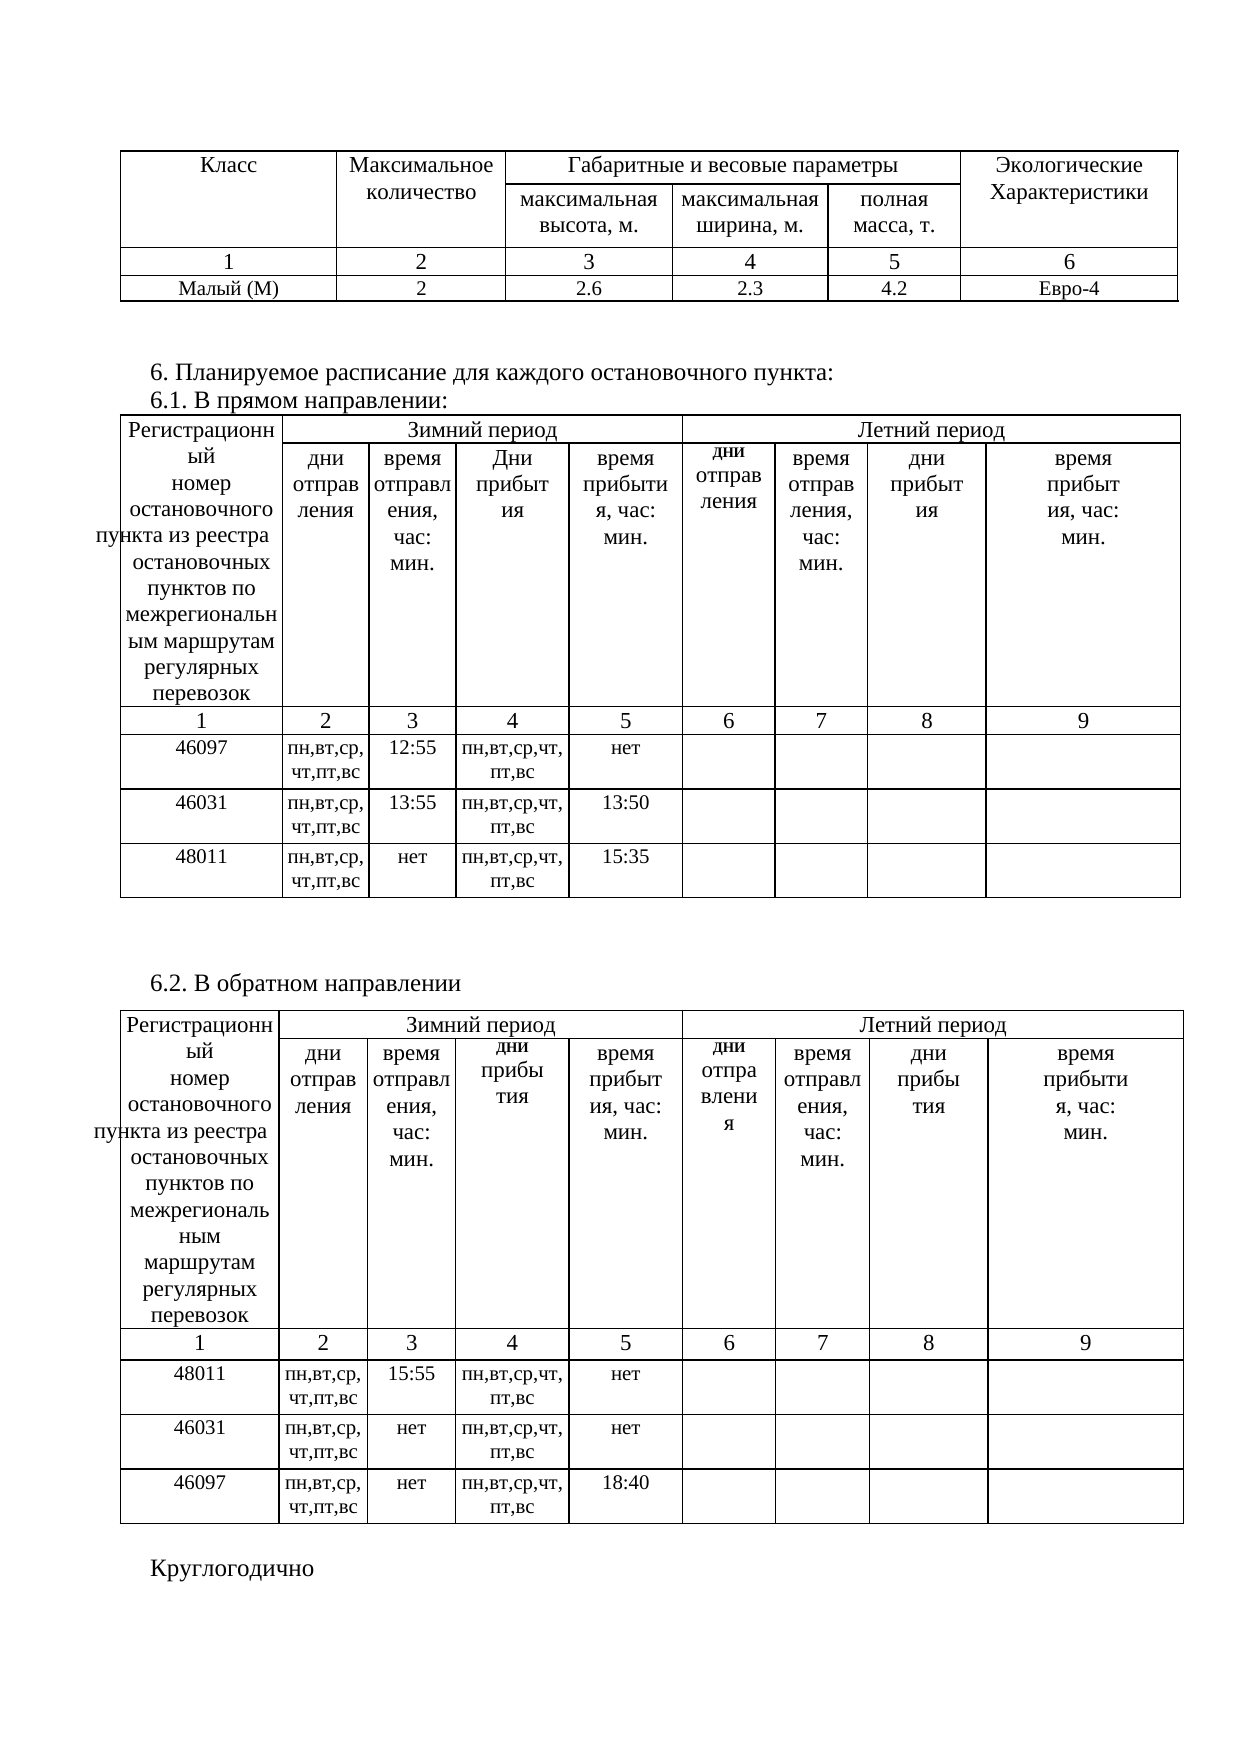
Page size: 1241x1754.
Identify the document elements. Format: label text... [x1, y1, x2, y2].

table_cell ДНИ отпра влени я [683, 1039, 775, 1327]
table_cell [683, 844, 774, 897]
text 6.1. В прямом направлении: [150, 386, 1090, 414]
table_cell 7 [776, 707, 867, 734]
table_cell 15:35 [570, 844, 682, 897]
table_cell [776, 1415, 869, 1468]
table_cell 3 [370, 707, 455, 734]
table_header Регистрационный номер остановочного пункта из реестра остановочных пунктов по межрегиональным маршрутам регулярных перевозок [121, 416, 282, 706]
table_cell нет [370, 844, 455, 897]
table_cell пн,вт,ср,чт,пт,вс [280, 1415, 367, 1468]
table_cell [989, 1415, 1183, 1468]
text Круглогодично [150, 1553, 1090, 1582]
table_cell [868, 790, 985, 842]
table_cell полная масса, т. [829, 185, 960, 247]
table_cell максимальная ширина, м. [673, 185, 827, 247]
table_cell дни прибы тия [870, 1039, 987, 1327]
table_cell [868, 844, 985, 897]
table_cell 18:40 [570, 1470, 682, 1522]
table_header Габаритные и весовые параметры [506, 152, 960, 183]
table_cell время отправл ения, час: мин. [370, 444, 455, 706]
table_cell пн,вт,ср,чт,пт,вс [457, 844, 568, 897]
table_cell время прибыти я, час: мин. [989, 1039, 1183, 1327]
table_cell 6 [683, 1329, 775, 1359]
table_header Максимальное количество [337, 152, 505, 247]
table_cell 2.3 [673, 276, 827, 300]
table_cell пн,вт,ср,чт,пт,вс [280, 1470, 367, 1522]
table_cell [870, 1361, 987, 1414]
table_cell 12:55 [370, 735, 455, 788]
table_cell пн,вт,ср,чт,пт,вс [456, 1470, 568, 1522]
table_header Экологические Характеристики [961, 152, 1177, 247]
table_cell максимальная высота, м. [506, 185, 672, 247]
table_cell [776, 790, 867, 842]
table_cell 2 [280, 1329, 367, 1359]
table_cell 4.2 [829, 276, 960, 300]
table_cell [683, 1361, 775, 1414]
table_cell 2 [337, 276, 505, 300]
table_header Летний период [683, 1011, 1183, 1038]
text 6.2. В обратном направлении [150, 968, 1090, 997]
table_cell [683, 1415, 775, 1468]
table_cell нет [570, 735, 682, 788]
table_cell [776, 844, 867, 897]
table_cell 5 [570, 1329, 682, 1359]
text 6. Планируемое расписание для каждого остановочного пункта: [150, 357, 1090, 386]
table_cell 15:55 [368, 1361, 455, 1414]
table_cell время отправл ения, час: мин. [776, 1039, 869, 1327]
table_cell 6 [683, 707, 774, 734]
table_cell [989, 1470, 1183, 1522]
table_cell 46031 [121, 790, 282, 842]
table_cell 48011 [121, 1361, 278, 1414]
table_cell ДНИ отправ ления [683, 444, 774, 706]
table_cell 48011 [121, 844, 282, 897]
table_cell дни отправ ления [283, 444, 368, 706]
table_cell пн,вт,ср,чт,пт,вс [283, 735, 368, 788]
table_cell дни отправ ления [280, 1039, 367, 1327]
table_cell 3 [506, 248, 672, 274]
table_cell [776, 735, 867, 788]
table_cell время прибыт ия, час: мин. [570, 1039, 682, 1327]
table_cell 5 [829, 248, 960, 274]
table_cell 46031 [121, 1415, 278, 1468]
table_cell [776, 1470, 869, 1522]
table_cell время прибыт ия, час: мин. [987, 444, 1180, 706]
table_header Зимний период [280, 1011, 682, 1038]
table_cell [683, 1470, 775, 1522]
table_cell [870, 1415, 987, 1468]
table_cell [987, 735, 1180, 788]
table_cell 13:50 [570, 790, 682, 842]
table_cell 46097 [121, 735, 282, 788]
table_cell пн,вт,ср,чт,пт,вс [456, 1361, 568, 1414]
table_cell нет [570, 1361, 682, 1414]
table_cell 4 [456, 1329, 568, 1359]
table_cell 8 [868, 707, 985, 734]
table_cell 4 [673, 248, 827, 274]
table_cell 2 [283, 707, 368, 734]
table_cell 6 [961, 248, 1177, 274]
table_cell [683, 735, 774, 788]
table_cell пн,вт,ср,чт,пт,вс [456, 1415, 568, 1468]
table_cell 1 [121, 248, 336, 274]
table_cell 7 [776, 1329, 869, 1359]
table_cell нет [570, 1415, 682, 1468]
table_cell [776, 1361, 869, 1414]
table_cell время отправл ения, час: мин. [368, 1039, 455, 1327]
table_cell [987, 844, 1180, 897]
table_header Зимний период [283, 416, 682, 442]
table_cell Евро-4 [961, 276, 1177, 300]
table_cell 9 [989, 1329, 1183, 1359]
table_cell Малый (М) [121, 276, 336, 300]
table_header Регистрационный номер остановочного пункта из реестра остановочных пунктов по межрегиональным маршрутам регулярных перевозок [121, 1011, 278, 1327]
table_cell 13:55 [370, 790, 455, 842]
table_cell 46097 [121, 1470, 278, 1522]
table_header Летний период [683, 416, 1180, 442]
table_cell 9 [987, 707, 1180, 734]
table_cell 1 [121, 707, 282, 734]
table_cell 8 [870, 1329, 987, 1359]
table_cell дни прибыт ия [868, 444, 985, 706]
table_cell 3 [368, 1329, 455, 1359]
table_cell [868, 735, 985, 788]
table_cell нет [368, 1415, 455, 1468]
table_cell время отправ ления, час: мин. [776, 444, 867, 706]
table_cell 5 [570, 707, 682, 734]
table_cell 2 [337, 248, 505, 274]
table_cell [987, 790, 1180, 842]
table_cell 2.6 [506, 276, 672, 300]
table_cell пн,вт,ср,чт,пт,вс [457, 735, 568, 788]
table_cell 4 [457, 707, 568, 734]
table_cell 1 [121, 1329, 278, 1359]
table_cell пн,вт,ср,чт,пт,вс [283, 844, 368, 897]
table_cell пн,вт,ср,чт,пт,вс [280, 1361, 367, 1414]
table_cell [989, 1361, 1183, 1414]
table_cell время прибыти я, час: мин. [570, 444, 682, 706]
table_cell пн,вт,ср,чт,пт,вс [457, 790, 568, 842]
table_cell ДНИ прибы тия [456, 1039, 568, 1327]
table_header Класс [121, 152, 336, 247]
table_cell Дни прибыт ия [457, 444, 568, 706]
table_cell пн,вт,ср,чт,пт,вс [283, 790, 368, 842]
table_cell [683, 790, 774, 842]
table_cell нет [368, 1470, 455, 1522]
table_cell [870, 1470, 987, 1522]
